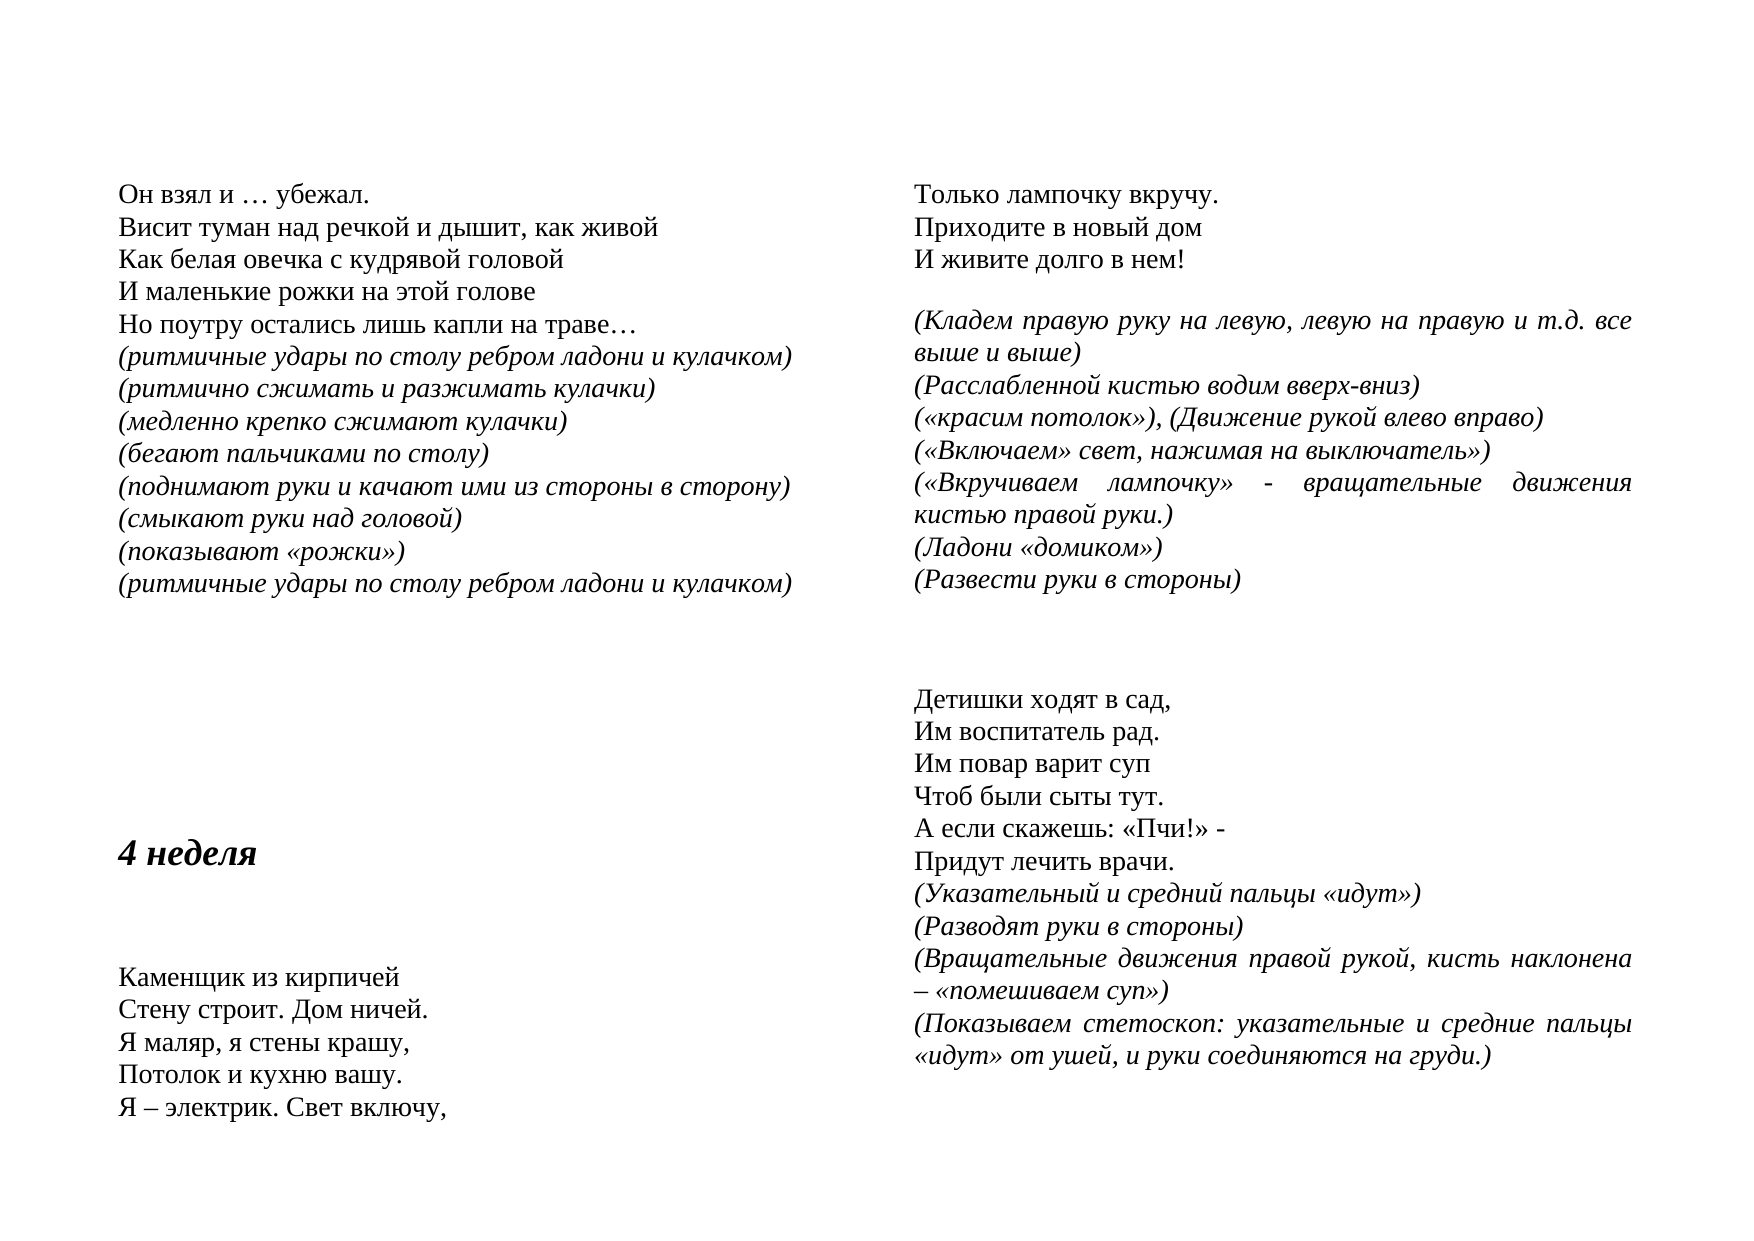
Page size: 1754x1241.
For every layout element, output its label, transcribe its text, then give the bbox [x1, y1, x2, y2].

text («красим потолок»), (Движение рукой влево вправо) [914, 400, 1636, 433]
text (Развести руки в стороны) [914, 562, 1636, 595]
text (Расслабленной кистью водим вверх-вниз) [914, 368, 1636, 400]
text Он взял и … убежал. [118, 177, 840, 209]
text (ритмичные удары по столу ребром ладони и кулачком) [118, 566, 840, 598]
text (Кладем правую руку на левую, левую на правую и т.д. все выше и выше) [914, 303, 1636, 368]
text Только лампочку вкручу. [914, 177, 1636, 209]
text (смыкают руки над головой) [118, 501, 840, 533]
text И маленькие рожки на этой голове [118, 274, 840, 307]
text (поднимают руки и качают ими из стороны в сторону) [118, 469, 840, 501]
text Им повар варит суп [914, 747, 1636, 779]
text (Показываем стетоскоп: указательные и средние пальцы «идут» от ушей, и руки соединяются на груди.) [914, 1006, 1636, 1071]
text (бегают пальчиками по столу) [118, 436, 840, 469]
text (медленно крепко сжимают кулачки) [118, 404, 840, 436]
text Детишки ходят в сад, [914, 682, 1636, 714]
text Приходите в новый дом [914, 209, 1636, 242]
text Чтоб были сыты тут. [914, 779, 1636, 811]
text Придут лечить врачи. [914, 844, 1636, 876]
text (ритмично сжимать и разжимать кулачки) [118, 372, 840, 404]
text Потолок и кухню вашу. [118, 1057, 840, 1090]
text Каменщик из кирпичей [118, 960, 840, 993]
text А если скажешь: «Пчи!» - [914, 811, 1636, 844]
text И живите долго в нем! [914, 242, 1636, 274]
text (Разводят руки в стороны) [914, 908, 1636, 941]
text Я маляр, я стены крашу, [118, 1025, 840, 1057]
text Им воспитатель рад. [914, 714, 1636, 747]
text («Включаем» свет, нажимая на выключатель») [914, 433, 1636, 465]
text 4 неделя [118, 830, 840, 873]
text (Указательный и средний пальцы «идут») [914, 876, 1636, 908]
text Висит туман над речкой и дышит, как живой [118, 209, 840, 242]
text Как белая овечка с кудрявой головой [118, 242, 840, 274]
text Стену строит. Дом ничей. [118, 993, 840, 1025]
text (ритмичные удары по столу ребром ладони и кулачком) [118, 339, 840, 372]
text Но поутру остались лишь капли на траве… [118, 307, 840, 339]
text Я – электрик. Свет включу, [118, 1090, 840, 1122]
text (показывают «рожки») [118, 533, 840, 566]
text (Вращательные движения правой рукой, кисть наклонена – «помешиваем суп») [914, 941, 1636, 1006]
text («Вкручиваем лампочку» - вращательные движения кистью правой руки.) [914, 465, 1636, 530]
text (Ладони «домиком») [914, 530, 1636, 562]
